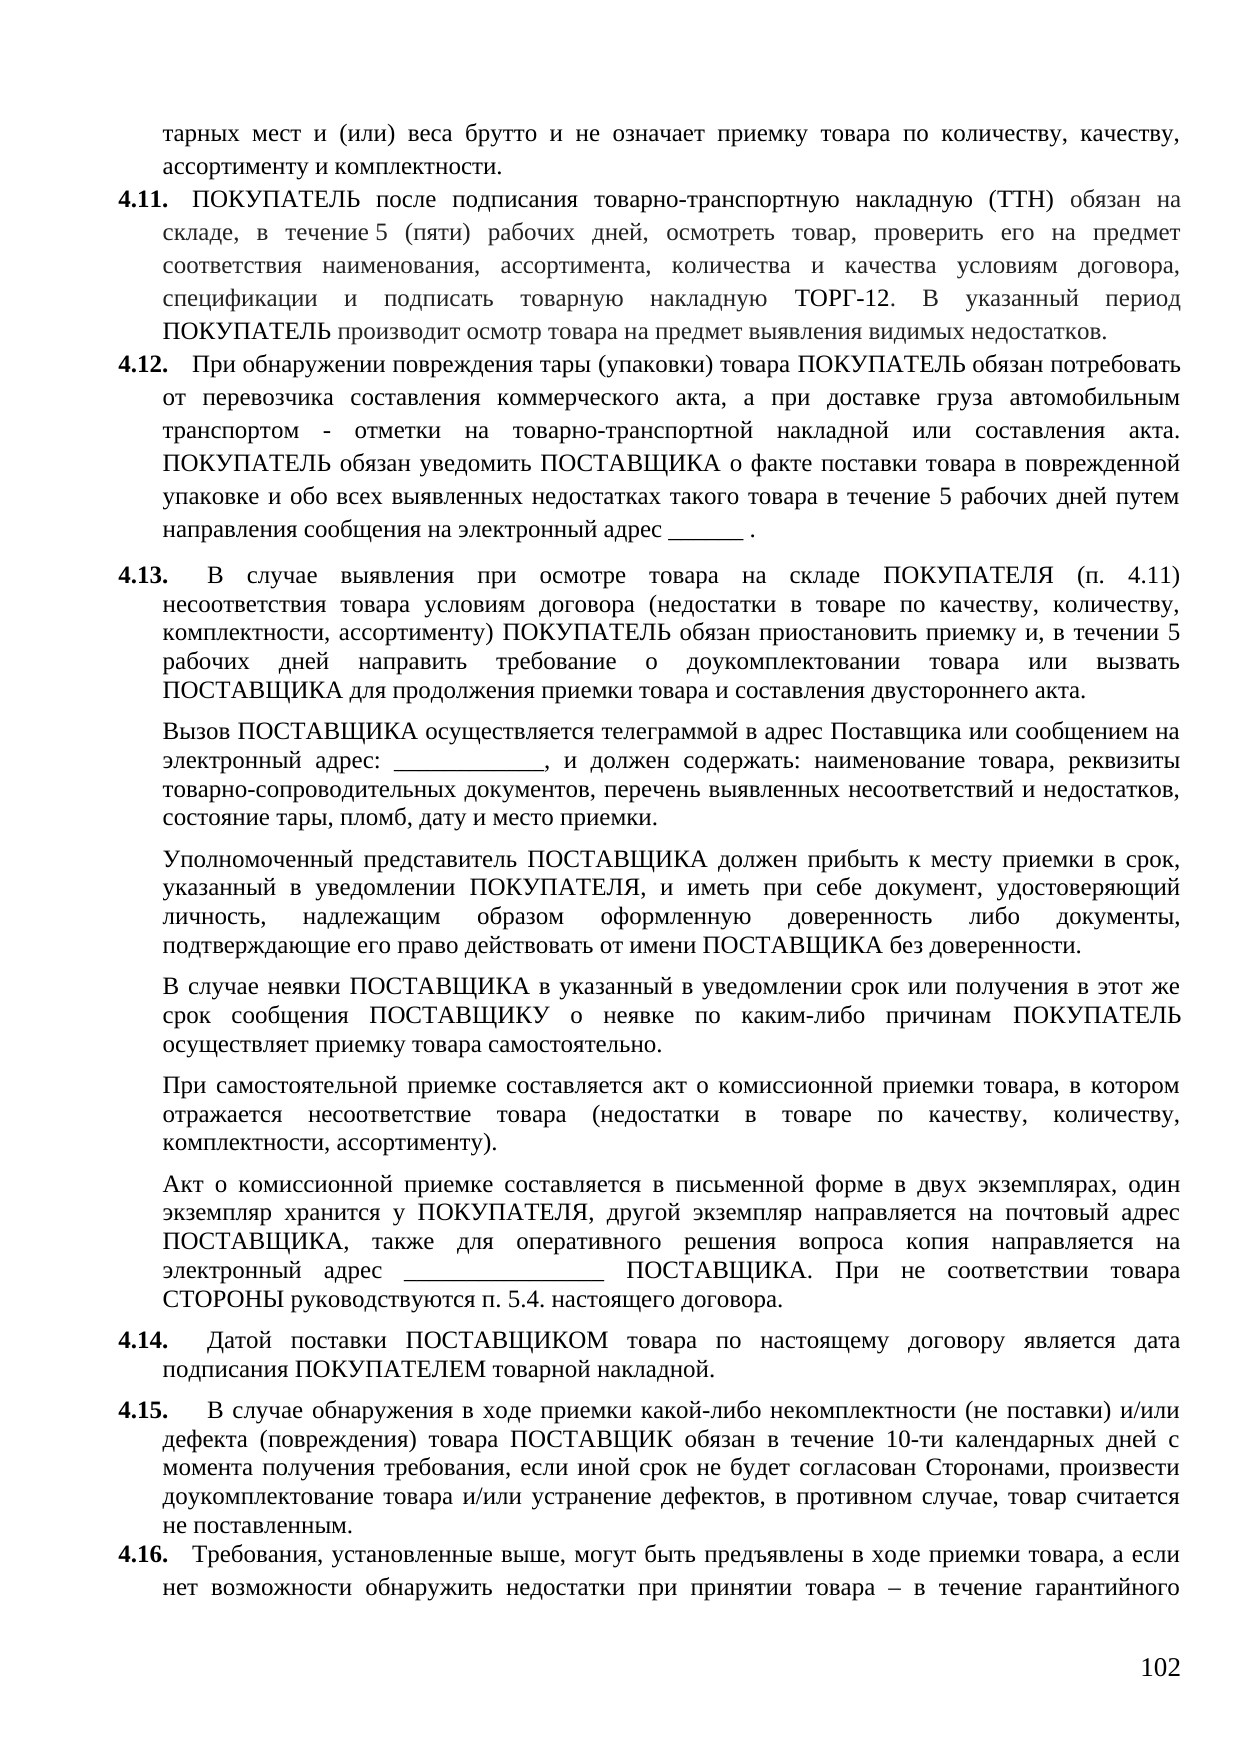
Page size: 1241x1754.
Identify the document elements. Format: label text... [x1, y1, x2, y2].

list ПОКУПАТЕЛЬ после подписания товарно-транспортную накладную (ТТН) обязан на складе, в течение 5 (пяти) рабочих дней, осмотреть товар, проверить его на предмет соответствия наименования, ассортимента, количества и качества условиям договора, спецификации и подписать товарную накладную ТОРГ-12. В указанный период ПОКУПАТЕЛЬ производит осмотр товара на предмет выявления видимых недостатков. [118, 184, 1181, 345]
list При обнаружении повреждения тары (упаковки) товара ПОКУПАТЕЛЬ обязан потребовать от перевозчика составления коммерческого акта, а при доставке груза автомобильным транспортом - отметки на товарно-транспортной накладной или составления акта. ПОКУПАТЕЛЬ обязан уведомить ПОСТАВЩИКА о факте поставки товара в поврежденной упаковке и обо всех выявленных недостатках такого товара в течение 5 рабочих дней путем направления сообщения на электронный адрес ______ . [118, 349, 1181, 543]
list В случае выявления при осмотре товара на складе ПОКУПАТЕЛЯ (п. 4.11) несоответствия товара условиям договора (недостатки в товаре по качеству, количеству, комплектности, ассортименту) ПОКУПАТЕЛЬ обязан приостановить приемку и, в течении 5 рабочих дней направить требование о доукомплектовании товара или вызвать ПОСТАВЩИКА для продолжения приемки товара и составления двустороннего акта. [118, 560, 1181, 704]
text При самостоятельной приемке составляется акт о комиссионной приемки товара, в котором отражается несоответствие товара (недостатки в товаре по качеству, количеству, комплектности, ассортименту). [118, 1070, 1181, 1156]
text В случае неявки ПОСТАВЩИКА в указанный в уведомлении срок или получения в этот же срок сообщения ПОСТАВЩИКУ о неявке по каким-либо причинам ПОКУПАТЕЛЬ осуществляет приемку товара самостоятельно. [118, 971, 1181, 1057]
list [118, 1539, 1181, 1600]
text Вызов ПОСТАВЩИКА осуществляется телеграммой в адрес Поставщика или сообщением на электронный адрес: ____________, и должен содержать: наименование товара, реквизиты товарно-сопроводительных документов, перечень выявленных несоответствий и недостатков, состояние тары, пломб, дату и место приемки. [118, 716, 1181, 831]
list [118, 118, 1181, 180]
list Датой поставки ПОСТАВЩИКОМ товара по настоящему договору является дата подписания ПОКУПАТЕЛЕМ товарной накладной. [118, 1325, 1181, 1382]
text Уполномоченный представитель ПОСТАВЩИКА должен прибыть к месту приемки в срок, указанный в уведомлении ПОКУПАТЕЛЯ, и иметь при себе документ, удостоверяющий личность, надлежащим образом оформленную доверенность либо документы, подтверждающие его право действовать от имени ПОСТАВЩИКА без доверенности. [118, 844, 1181, 959]
list В случае обнаружения в ходе приемки какой-либо некомплектности (не поставки) и/или дефекта (повреждения) товара ПОСТАВЩИК обязан в течение 10-ти календарных дней с момента получения требования, если иной срок не будет согласован Сторонами, произвести доукомплектование товара и/или устранение дефектов, в противном случае, товар считается не поставленным. [118, 1395, 1181, 1539]
text Акт о комиссионной приемке составляется в письменной форме в двух экземплярах, один экземпляр хранится у ПОКУПАТЕЛЯ, другой экземпляр направляется на почтовый адрес ПОСТАВЩИКА, также для оперативного решения вопроса копия направляется на электронный адрес ________________ ПОСТАВЩИКА. При не соответствии товара СТОРОНЫ руководствуются п. 5.4. настоящего договора. [118, 1169, 1181, 1312]
